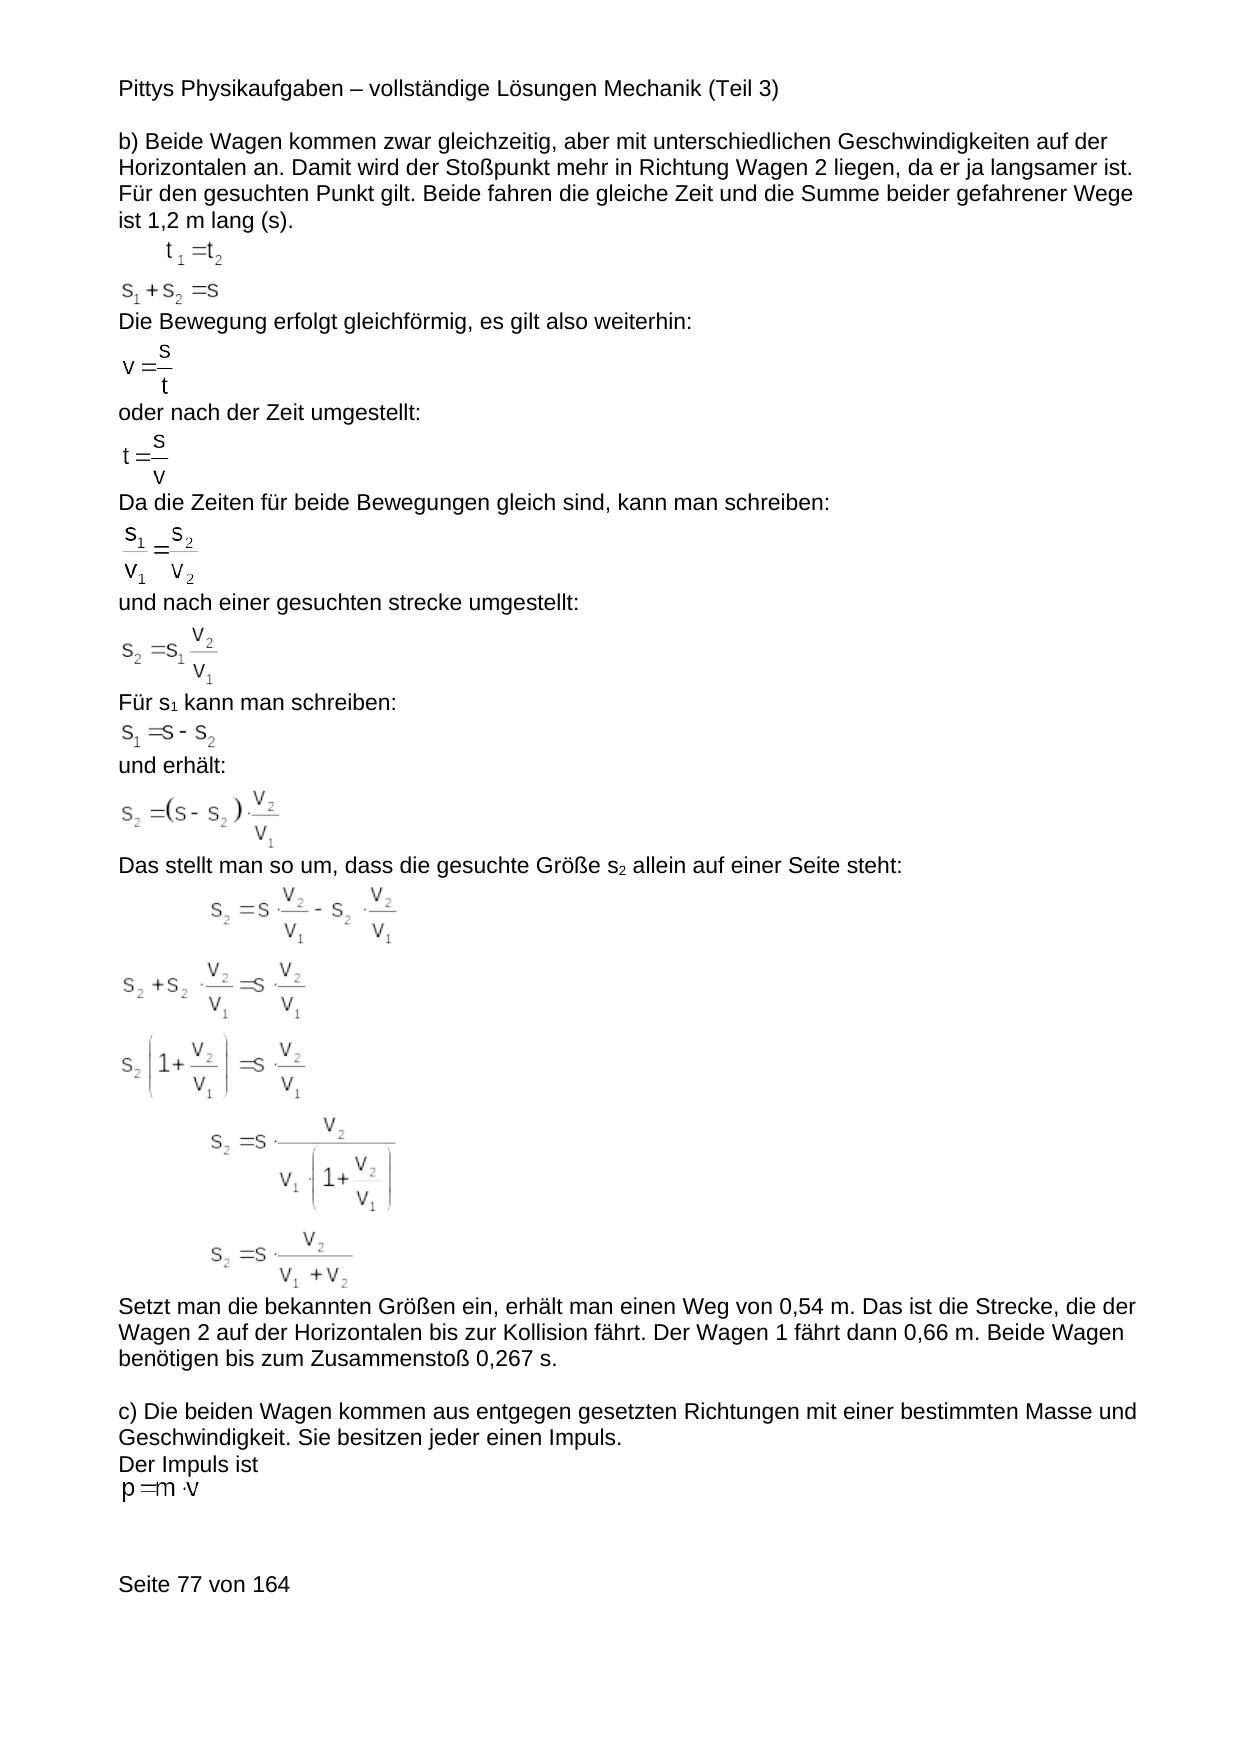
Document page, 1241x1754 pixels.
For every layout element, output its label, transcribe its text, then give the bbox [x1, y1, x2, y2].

text und nach einer gesuchten strecke umgestellt: [118, 589, 1152, 615]
text Das stellt man so um, dass die gesuchte Größe s2 allein auf einer Seite steht: [118, 852, 1152, 878]
text und erhält: [118, 752, 1152, 779]
text Für s1 kann man schreiben: [118, 688, 1152, 715]
text Der Impuls ist [118, 1451, 1152, 1477]
text Die Bewegung erfolgt gleichförmig, es gilt also weiterhin: [118, 308, 1152, 334]
text oder nach der Zeit umgestellt: [118, 398, 1152, 425]
text c) Die beiden Wagen kommen aus entgegen gesetzten Richtungen mit einer bestimmten Masse und Geschwindigkeit. Sie besitzen jeder einen Impuls. [118, 1398, 1152, 1451]
text Für den gesuchten Punkt gilt. Beide fahren die gleiche Zeit und die Summe beider gefahrener Wege ist 1,2 m lang (s). [118, 180, 1152, 233]
text Setzt man die bekannten Größen ein, erhält man einen Weg von 0,54 m. Das ist die Strecke, die der Wagen 2 auf der Horizontalen bis zur Kollision fährt. Der Wagen 1 fährt dann 0,66 m. Beide Wagen benötigen bis zum Zusammenstoß 0,267 s. [118, 1293, 1152, 1372]
text Da die Zeiten für beide Bewegungen gleich sind, kann man schreiben: [118, 489, 1152, 515]
text b) Beide Wagen kommen zwar gleichzeitig, aber mit unterschiedlichen Geschwindigkeiten auf der Horizontalen an. Damit wird der Stoßpunkt mehr in Richtung Wagen 2 liegen, da er ja langsamer ist. [118, 128, 1152, 180]
